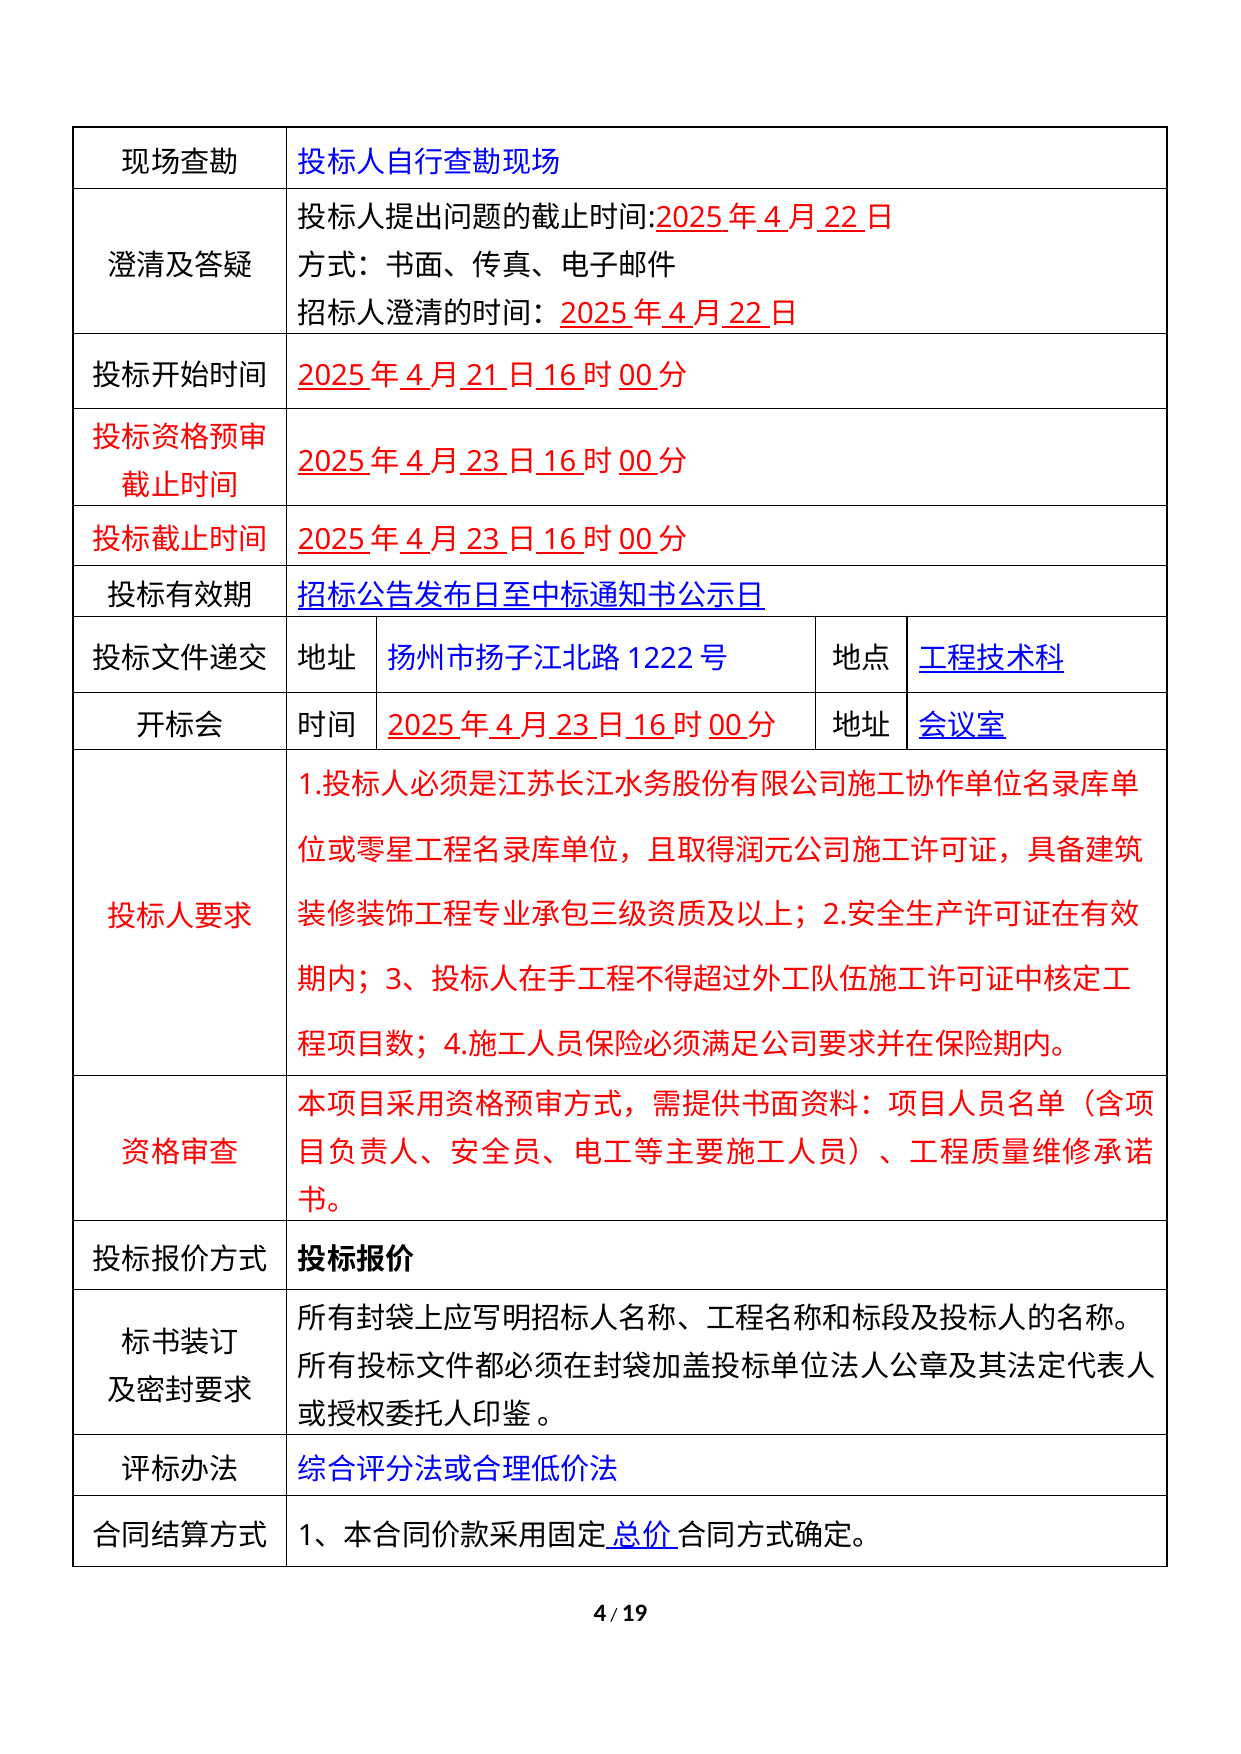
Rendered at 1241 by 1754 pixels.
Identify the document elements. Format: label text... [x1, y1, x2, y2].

table_cell 招标公告发布日至中标通知书公示日 [287, 566, 1166, 616]
table_cell 2025年 4 月 21 日 16 时00分 [287, 334, 1166, 408]
table_cell 会议室 [908, 693, 1166, 749]
table_cell 澄清及答疑 [74, 189, 286, 333]
table_cell 资格审查 [74, 1076, 286, 1219]
table_cell 扬州市扬子江北路1222号 [377, 617, 815, 692]
table_cell 地点 [816, 617, 906, 692]
table_cell 地址 [816, 693, 906, 749]
table_cell 投标截止时间 [74, 506, 286, 565]
table_cell 投标人要求 [74, 750, 286, 1075]
table_cell 投标文件递交 [74, 617, 286, 692]
table_cell 投标报价 [287, 1221, 1166, 1289]
table_cell 投标人提出问题的截止时间:2025年 4 月 22 日 方式：书面、传真、电子邮件 招标人澄清的时间：2025年 4 月 22 日 [287, 189, 1166, 333]
table_cell 投标开始时间 [74, 334, 286, 408]
table_cell 投标资格预审截止时间 [74, 409, 286, 504]
table_cell 综合评分法或合理低价法 [287, 1435, 1166, 1494]
table_cell 合同结算方式 [74, 1496, 286, 1566]
table_cell 评标办法 [74, 1435, 286, 1494]
table_cell 开标会 [74, 693, 286, 749]
table_cell 标书装订 及密封要求 [74, 1290, 286, 1434]
table_cell 1、本合同价款采用固定 总价 合同方式确定。 [287, 1496, 1166, 1566]
table_cell 投标人自行查勘现场 [287, 128, 1166, 188]
table_cell 时间 [287, 693, 376, 749]
table_cell 现场查勘 [74, 128, 286, 188]
table_cell 投标报价方式 [74, 1221, 286, 1289]
table_cell 所有封袋上应写明招标人名称、工程名称和标段及投标人的名称。 所有投标文件都必须在封袋加盖投标单位法人公章及其法定代表人或授权委托人印鉴 。 [287, 1290, 1166, 1434]
table_cell 2025年 4 月 23 日 16 时00分 [377, 693, 815, 749]
table_cell 投标有效期 [74, 566, 286, 616]
table_cell 1.投标人必须是江苏长江水务股份有限公司施工协作单位名录库单位或零星工程名录库单位，且取得润元公司施工许可证，具备建筑装修装饰工程专业承包三级资质及以上；2.安全生产许可证在有效期内；3、投标人在手工程不得超过外工队伍施工许可证中核定工程项目数；4.施工人员保险必须满足公司要求并在保险期内。 [287, 750, 1166, 1075]
table_cell 本项目采用资格预审方式，需提供书面资料：项目人员名单（含项目负责人、安全员、电工等主要施工人员）、工程质量维修承诺书。 [287, 1076, 1166, 1219]
table_cell 地址 [287, 617, 376, 692]
table_cell 2025年 4 月 23 日 16 时00分 [287, 409, 1166, 504]
table_cell 工程技术科 [908, 617, 1166, 692]
table_cell 2025年 4 月 23 日 16 时00分 [287, 506, 1166, 565]
